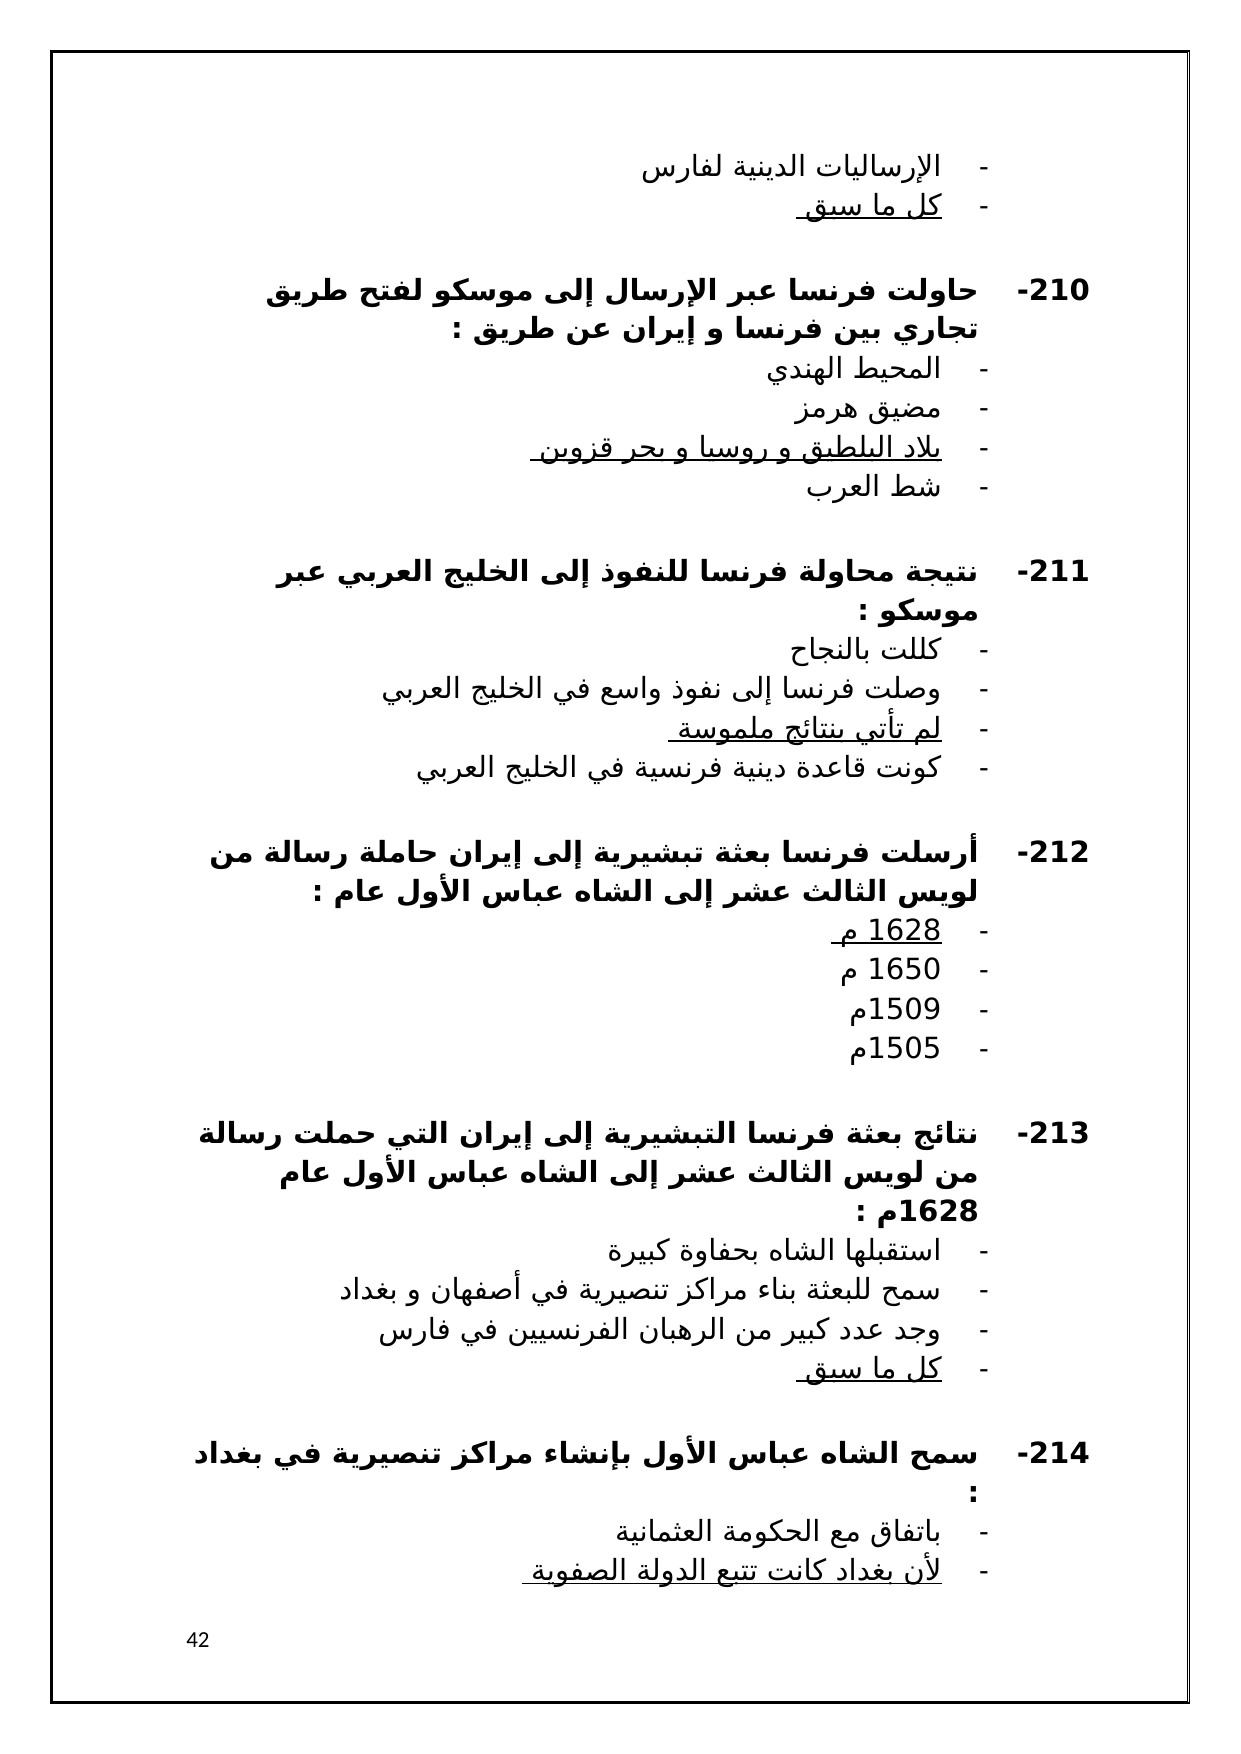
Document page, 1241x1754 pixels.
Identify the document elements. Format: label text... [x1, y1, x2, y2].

list نتائج بعثة فرنسا التبشيرية إلى إيران التي حملت رسالة من لويس الثالث عشر إلى الشاه عباس الأول عام 1628م : [186, 1116, 1017, 1228]
list كل ما سبق [186, 1351, 979, 1385]
list وجد عدد كبير من الرهبان الفرنسيين في فارس [186, 1312, 979, 1346]
list مضيق هرمز [186, 390, 979, 424]
list سمح الشاه عباس الأول بإنشاء مراكز تنصيرية في بغداد : [186, 1436, 1017, 1509]
list الإرساليات الدينية لفارس [186, 148, 979, 183]
list لأن بغداد كانت تتبع الدولة الصفوية [186, 1553, 979, 1588]
list 1650 م [186, 952, 979, 987]
list شط العرب [186, 469, 979, 503]
list وصلت فرنسا إلى نفوذ واسع في الخليج العربي [186, 671, 979, 706]
list 1628 م [186, 913, 979, 947]
list لم تأتي بنتائج ملموسة [186, 711, 979, 745]
list حاولت فرنسا عبر الإرسال إلى موسكو لفتح طريق تجاري بين فرنسا و إيران عن طريق : [186, 273, 1017, 346]
list استقبلها الشاه بحفاوة كبيرة [186, 1233, 979, 1267]
list كللت بالنجاح [186, 632, 979, 666]
list نتيجة محاولة فرنسا للنفوذ إلى الخليج العربي عبر موسكو : [186, 554, 1017, 627]
list 1505م [186, 1031, 979, 1065]
list كونت قاعدة دينية فرنسية في الخليج العربي [186, 750, 979, 784]
list أرسلت فرنسا بعثة تبشيرية إلى إيران حاملة رسالة من لويس الثالث عشر إلى الشاه عباس الأول عام : [186, 835, 1017, 908]
list سمح للبعثة بناء مراكز تنصيرية في أصفهان و بغداد [186, 1272, 979, 1307]
list بلاد البلطيق و روسيا و بحر قزوين [186, 429, 979, 464]
list كل ما سبق [186, 188, 979, 222]
list المحيط الهندي [186, 351, 979, 385]
list 1509م [186, 992, 979, 1026]
list باتفاق مع الحكومة العثمانية [186, 1514, 979, 1548]
